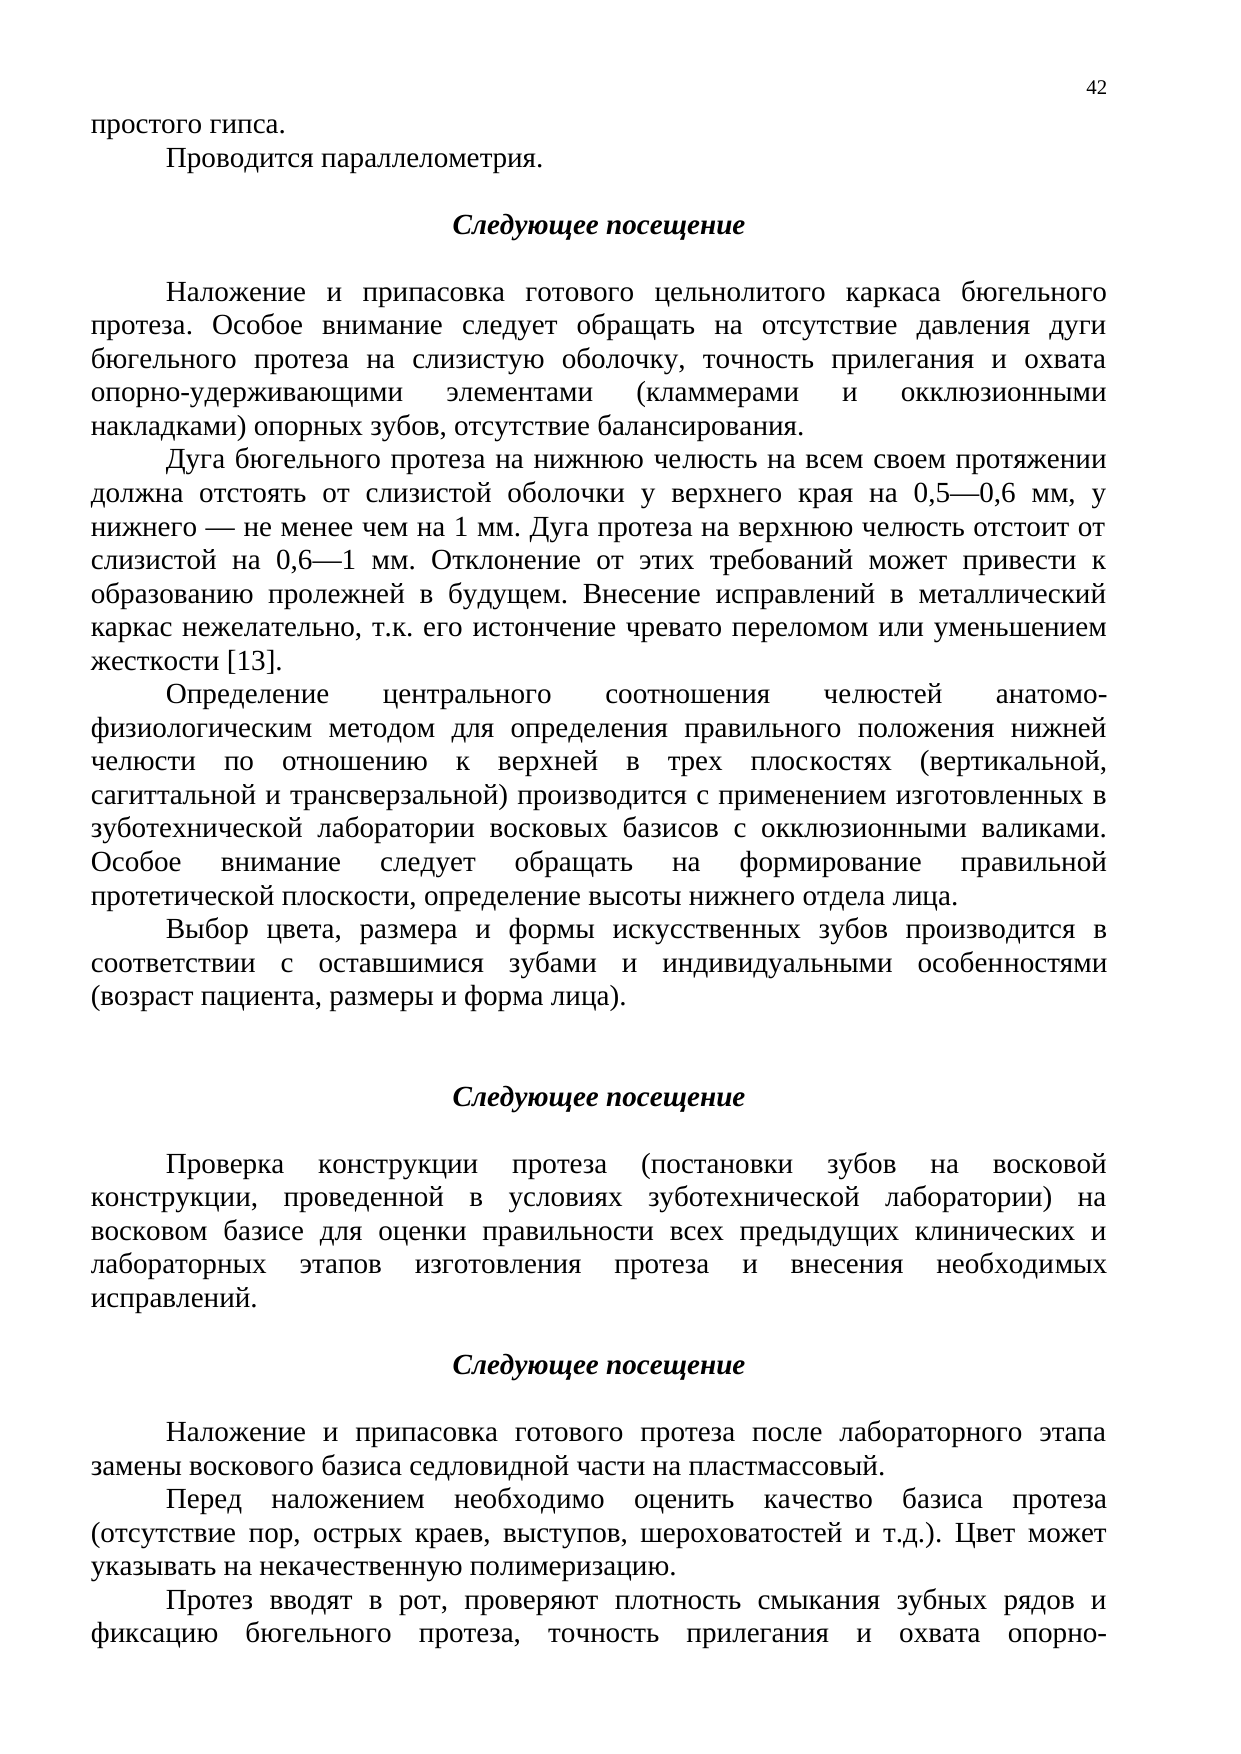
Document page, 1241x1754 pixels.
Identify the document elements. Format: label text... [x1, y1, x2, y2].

text Проводится параллелометрия. [91, 140, 1107, 173]
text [91, 1582, 1107, 1649]
text Дуга бюгельного протеза на нижнюю челюсть на всем своем протяжении должна отстоять от слизистой оболочки у верхнего края на 0,5—0,6 мм, у нижнего — не менее чем на . Дуга протеза на верхнюю челюсть отстоит от слизистой на 0,6—1 мм. Отклонение от этих требований может привести к образованию пролежней в будущем. Внесение исправлений в металлический каркас нежелательно, т.к. его истончение чревато переломом или уменьшением жесткости [13]. [91, 442, 1107, 676]
text Проверка конструкции протеза (постановки зубов на восковой конструкции, проведенной в условиях зуботехнической лаборатории) на восковом базисе для оценки правильности всех предыдущих клинических и лабораторных этапов изготовления протеза и внесения необходимых исправлений. [91, 1146, 1107, 1314]
text Определение центрального соотношения челюстей анатомо-физиологическим методом для определения правильного положения нижней челюсти по отношению к верхней в трех плоскостях (вертикальной, сагиттальной и трансверзальной) производится с применением изготовленных в зуботехнической лаборатории восковых базисов с окклюзионными валиками. Особое внимание следует обращать на формирование правильной протетической плоскости, определение высоты нижнего отдела лица. [91, 676, 1107, 911]
text Перед наложением необходимо оценить качество базиса протеза (отсутствие пор, острых краев, выступов, шероховатостей и т.д.). Цвет может указывать на некачественную полимеризацию. [91, 1481, 1107, 1582]
text Наложение и припасовка готового цельнолитого каркаса бюгельного протеза. Особое внимание следует обращать на отсутствие давления дуги бюгельного протеза на слизистую оболочку, точность прилегания и охвата опорно-удерживающими элементами (кламмерами и окклюзионными накладками) опорных зубов, отсутствие балансирования. [91, 274, 1107, 442]
text Следующее посещение [91, 207, 1107, 240]
text Следующее посещение [91, 1079, 1107, 1112]
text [91, 106, 1107, 140]
text Наложение и припасовка готового протеза после лабораторного этапа замены воскового базиса седловидной части на пластмассовый. [91, 1414, 1107, 1481]
text Следующее посещение [91, 1347, 1107, 1381]
text Выбор цвета, размера и формы искусственных зубов производится в соответствии с оставшимися зубами и индивидуальными особенностями (возраст пациента, размеры и форма лица). [91, 911, 1107, 1012]
